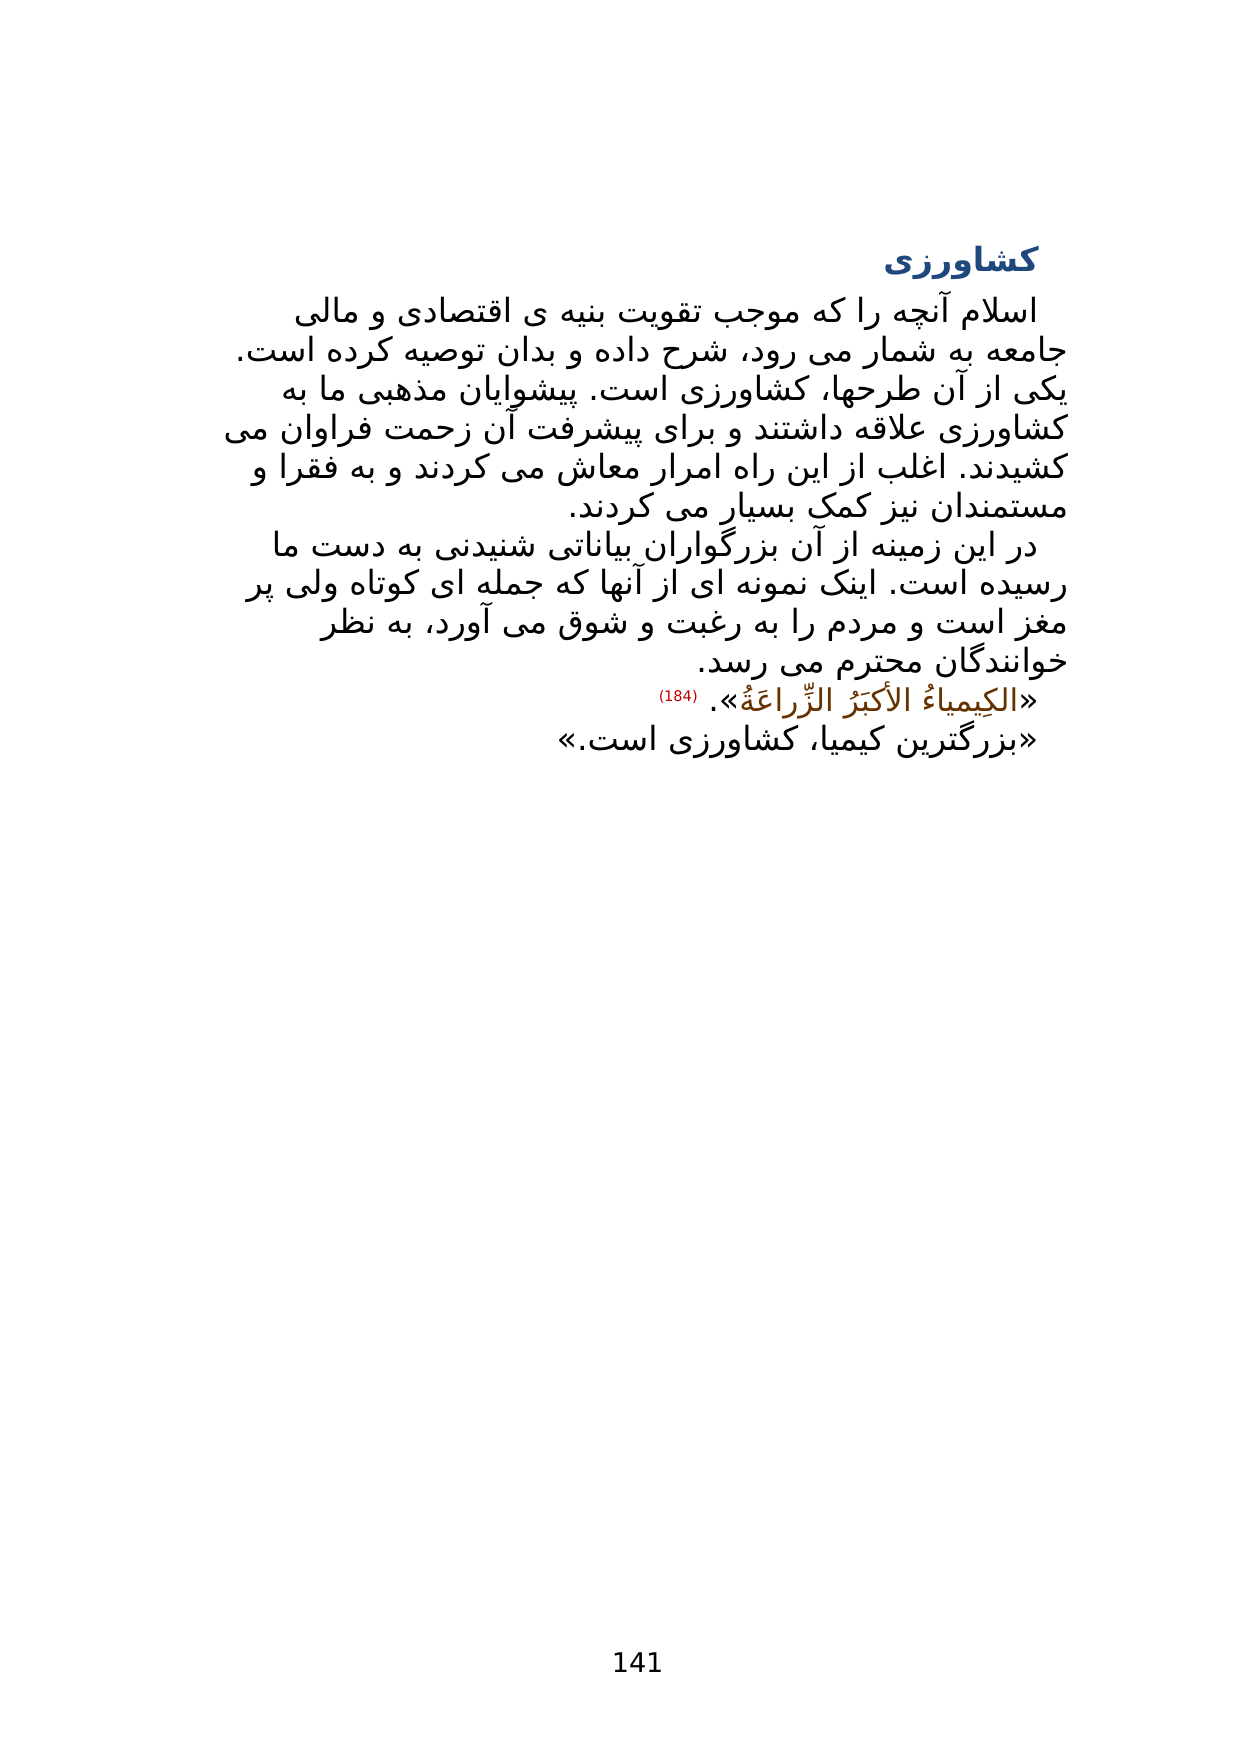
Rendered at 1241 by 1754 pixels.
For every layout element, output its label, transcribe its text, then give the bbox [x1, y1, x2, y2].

subtitle کشاورزی [206, 241, 1069, 279]
text اسلام آنچه را که موجب تقویت بنیه ی اقتصادی و مالی جامعه به شمار می رود، شرح داده و بدان توصیه کرده است. یکی از آن طرحها، کشاورزی است. پیشوایان مذهبی ما به کشاورزی علاقه داشتند و برای پیشرفت آن زحمت فراوان می کشیدند. اغلب از این راه امرار معاش می کردند و به فقرا و مستمندان نیز کمک بسیار می کردند. [206, 292, 1069, 525]
text در این زمینه از آن بزرگواران بیاناتی شنیدنی به دست ما رسیده است. اینک نمونه ای از آنها که جمله ای کوتاه ولی پر مغز است و مردم را به رغبت و شوق می آورد، به نظر خوانندگان محترم می رسد. [206, 525, 1069, 680]
text «بزرگترین کیمیا، کشاورزی است.» [206, 719, 1069, 758]
text «الكِيمياءُ الأكبَرُ الزِّراعَةُ». (184) [206, 680, 1069, 719]
